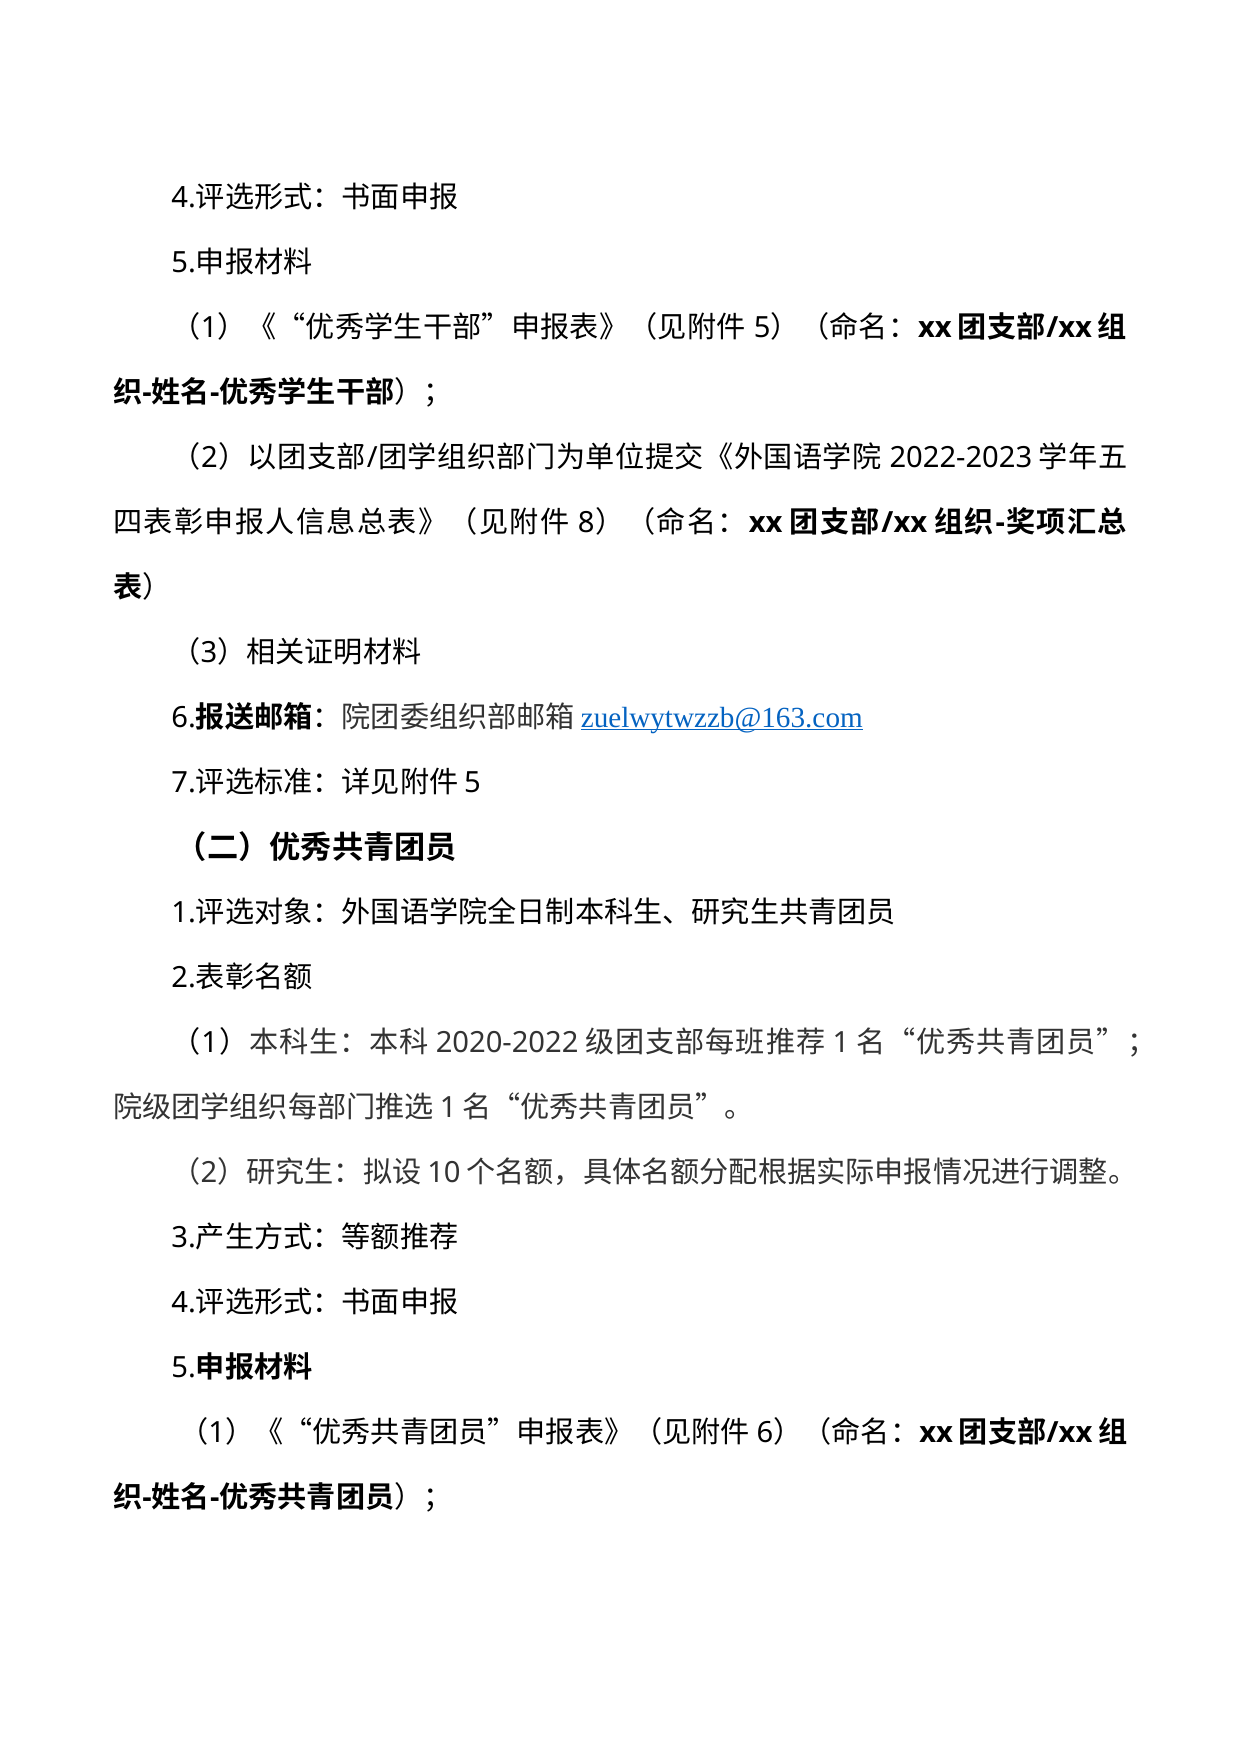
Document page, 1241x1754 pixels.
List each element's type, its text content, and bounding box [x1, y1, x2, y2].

text 5.申报材料 [113, 1332, 1127, 1397]
text （1）本科生：本科2020-2022级团支部每班推荐1名“优秀共青团员”；院级团学组织每部门推选1名“优秀共青团员”。 [113, 1007, 1127, 1137]
text 7.评选标准：详见附件5 [113, 747, 1127, 812]
text 6.报送邮箱：院团委组织部邮箱zuelwytwzzb@163.com [113, 682, 1127, 747]
text 5.申报材料 [113, 227, 1127, 292]
text （3）相关证明材料 [113, 617, 1127, 682]
text （二）优秀共青团员 [113, 812, 1127, 877]
text （2）研究生：拟设10个名额，具体名额分配根据实际申报情况进行调整。 [113, 1137, 1127, 1202]
text （2）以团支部/团学组织部门为单位提交《外国语学院2022-2023学年五四表彰申报人信息总表》（见附件8）（命名：xx团支部/xx组织-奖项汇总表） [113, 422, 1127, 617]
text 3.产生方式：等额推荐 [113, 1202, 1127, 1267]
text 4.评选形式：书面申报 [113, 162, 1127, 227]
text 4.评选形式：书面申报 [113, 1267, 1127, 1332]
text （1）《“优秀共青团员”申报表》（见附件6）（命名：xx团支部/xx组织-姓名-优秀共青团员）； [113, 1397, 1127, 1527]
text （1）《“优秀学生干部”申报表》（见附件5）（命名：xx团支部/xx组织-姓名-优秀学生干部）； [113, 292, 1127, 422]
text 2.表彰名额 [113, 942, 1127, 1007]
text 1.评选对象：外国语学院全日制本科生、研究生共青团员 [113, 877, 1127, 942]
